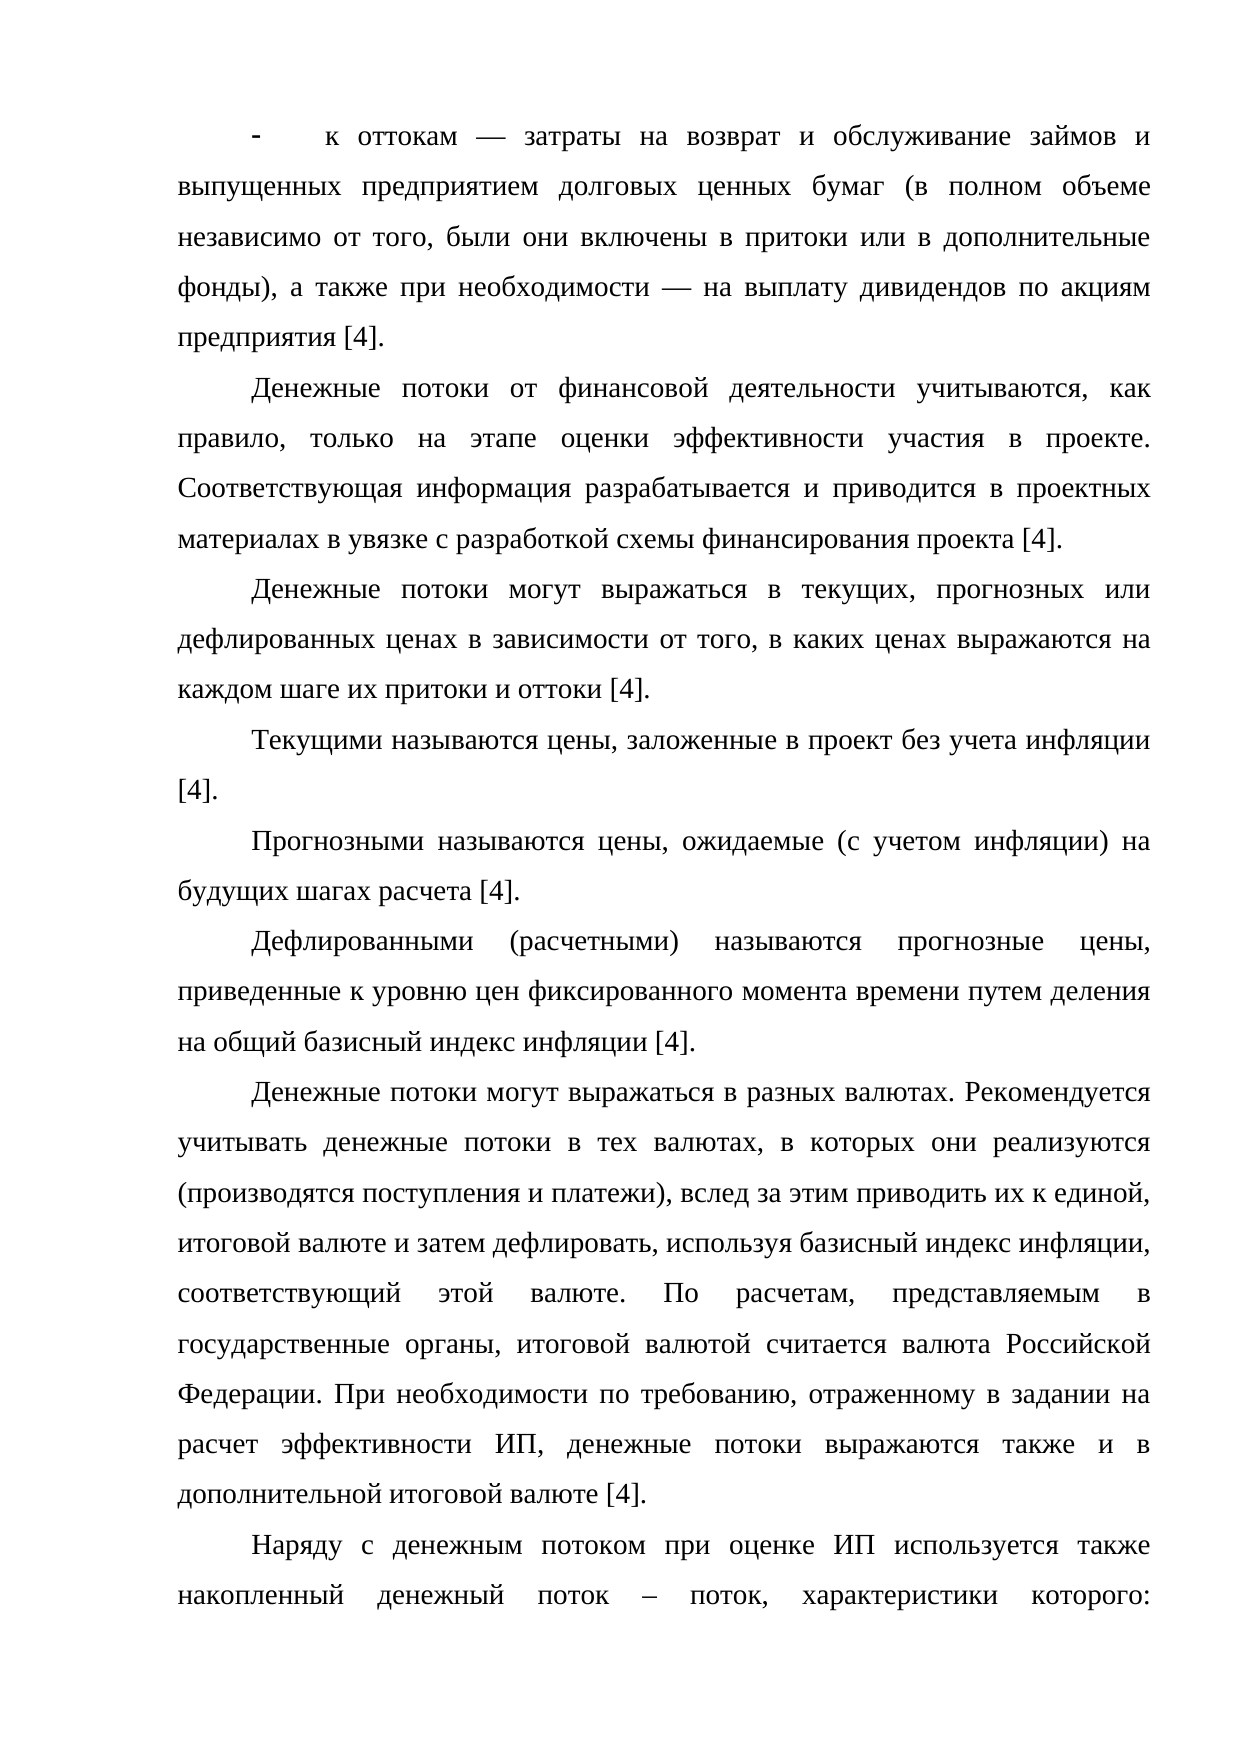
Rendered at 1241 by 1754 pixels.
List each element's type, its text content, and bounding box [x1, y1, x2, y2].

text Текущими называются цены, заложенные в проект без учета инфляции [4]. [177, 722, 1152, 806]
text Денежные потоки могут выражаться в разных валютах. Рекомендуется учитывать денежные потоки в тех валютах, в которых они реализуются (производятся поступления и платежи), вслед за этим приводить их к единой, итоговой валюте и затем дефлировать, используя базисный индекс инфляции, соответствующий этой валюте. По расчетам, представляемым в государственные органы, итоговой валютой считается валюта Российской Федерации. При необходимости по требованию, отраженному в задании на расчет эффективности ИП, денежные потоки выражаются также и в дополнительной итоговой валюте [4]. [177, 1074, 1152, 1510]
text Денежные потоки от финансовой деятельности учитываются, как правило, только на этапе оценки эффективности участия в проекте. Соответствующая информация разрабатывается и приводится в проектных материалах в увязке с разработкой схемы финансирования проекта [4]. [177, 370, 1152, 554]
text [177, 1527, 1152, 1611]
text Дефлированными (расчетными) называются прогнозные цены, приведенные к уровню цен фиксированного момента времени путем деления на общий базисный индекс инфляции [4]. [177, 923, 1152, 1057]
list к оттокам — затраты на возврат и обслуживание займов и выпущенных предприятием долговых ценных бумаг (в полном объеме независимо от того, были они включены в притоки или в дополнительные фонды), а также при необходимости — на выплату дивидендов по акциям предприятия [4]. [177, 118, 1152, 353]
text Прогнозными называются цены, ожидаемые (с учетом инфляции) на будущих шагах расчета [4]. [177, 823, 1152, 906]
text Денежные потоки могут выражаться в текущих, прогнозных или дефлированных ценах в зависимости от того, в каких ценах выражаются на каждом шаге их притоки и оттоки [4]. [177, 571, 1152, 705]
